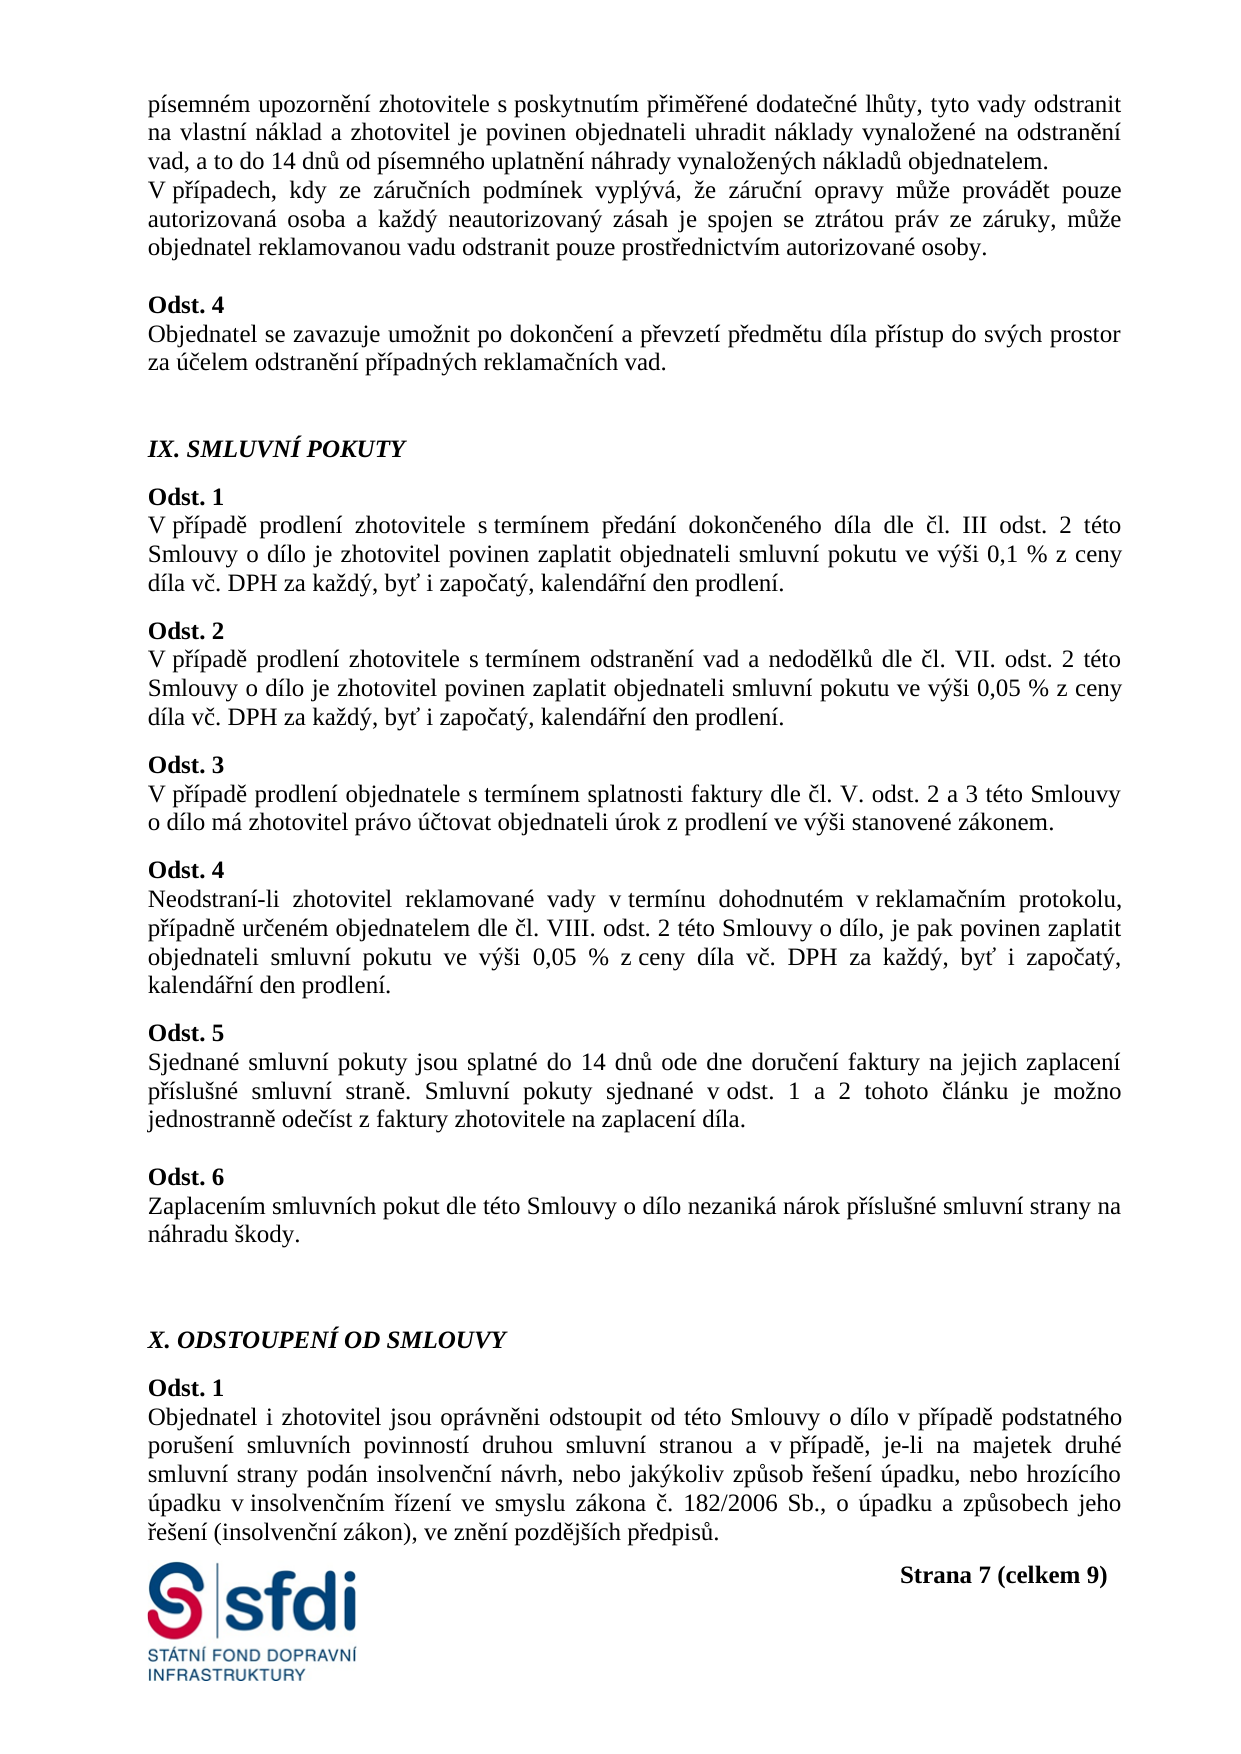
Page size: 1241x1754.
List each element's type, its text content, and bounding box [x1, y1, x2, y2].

subtitle IX. SMLUVNÍ POKUTY [148, 434, 1122, 462]
text Objednatel se zavazuje umožnit po dokončení a převzetí předmětu díla přístup do svých prostor za účelem odstranění případných reklamačních vad. [148, 319, 1122, 376]
text V případě prodlení zhotovitele s termínem odstranění vad a nedodělků dle čl. VII. odst. 2 této Smlouvy o dílo je zhotovitel povinen zaplatit objednateli smluvní pokutu ve výši 0,05 % z ceny díla vč. DPH za každý, byť i započatý, kalendářní den prodlení. [148, 644, 1122, 731]
text Sjednané smluvní pokuty jsou splatné do 14 dnů ode dne doručení faktury na jejich zaplacení příslušné smluvní straně. Smluvní pokuty sjednané v odst. 1 a 2 tohoto článku je možno jednostranně odečíst z faktury zhotovitele na zaplacení díla. [148, 1047, 1122, 1133]
text V případě prodlení zhotovitele s termínem předání dokončeného díla dle čl. III odst. 2 této Smlouvy o dílo je zhotovitel povinen zaplatit objednateli smluvní pokutu ve výši 0,1 % z ceny díla vč. DPH za každý, byť i započatý, kalendářní den prodlení. [148, 510, 1122, 597]
text Odst. 3 [148, 750, 1122, 779]
text Odst. 1 [148, 1373, 1122, 1402]
text V případě prodlení objednatele s termínem splatnosti faktury dle čl. V. odst. 2 a 3 této Smlouvy o dílo má zhotovitel právo účtovat objednateli úrok z prodlení ve výši stanovené zákonem. [148, 779, 1122, 836]
text V případech, kdy ze záručních podmínek vyplývá, že záruční opravy může provádět pouze autorizovaná osoba a každý neautorizovaný zásah je spojen se ztrátou práv ze záruky, může objednatel reklamovanou vadu odstranit pouze prostřednictvím autorizované osoby. [148, 175, 1122, 261]
text Odst. 2 [148, 616, 1122, 644]
text Odst. 4 [148, 855, 1122, 884]
text Odst. 1 [148, 482, 1122, 510]
picture [147, 1560, 357, 1681]
subtitle Odst. 5 [148, 1018, 1122, 1047]
text X. ODSTOUPENÍ OD SMLOUVY [148, 1325, 1122, 1354]
subtitle Odst. 6 [148, 1162, 1122, 1191]
subtitle Odst. 4 [148, 290, 1122, 319]
text Zaplacením smluvních pokut dle této Smlouvy o dílo nezaniká nárok příslušné smluvní strany na náhradu škody. [148, 1191, 1122, 1248]
text Objednatel i zhotovitel jsou oprávněni odstoupit od této Smlouvy o dílo v případě podstatného porušení smluvních povinností druhou smluvní stranou a v případě, je-li na majetek druhé smluvní strany podán insolvenční návrh, nebo jakýkoliv způsob řešení úpadku, nebo hrozícího úpadku v insolvenčním řízení ve smyslu zákona č. 182/2006 Sb., o úpadku a způsobech jeho řešení (insolvenční zákon), ve znění pozdějších předpisů. [148, 1402, 1122, 1545]
text Neodstraní-li zhotovitel reklamované vady v termínu dohodnutém v reklamačním protokolu, případně určeném objednatelem dle čl. VIII. odst. 2 této Smlouvy o dílo, je pak povinen zaplatit objednateli smluvní pokutu ve výši 0,05 % z ceny díla vč. DPH za každý, byť i započatý, kalendářní den prodlení. [148, 884, 1122, 999]
